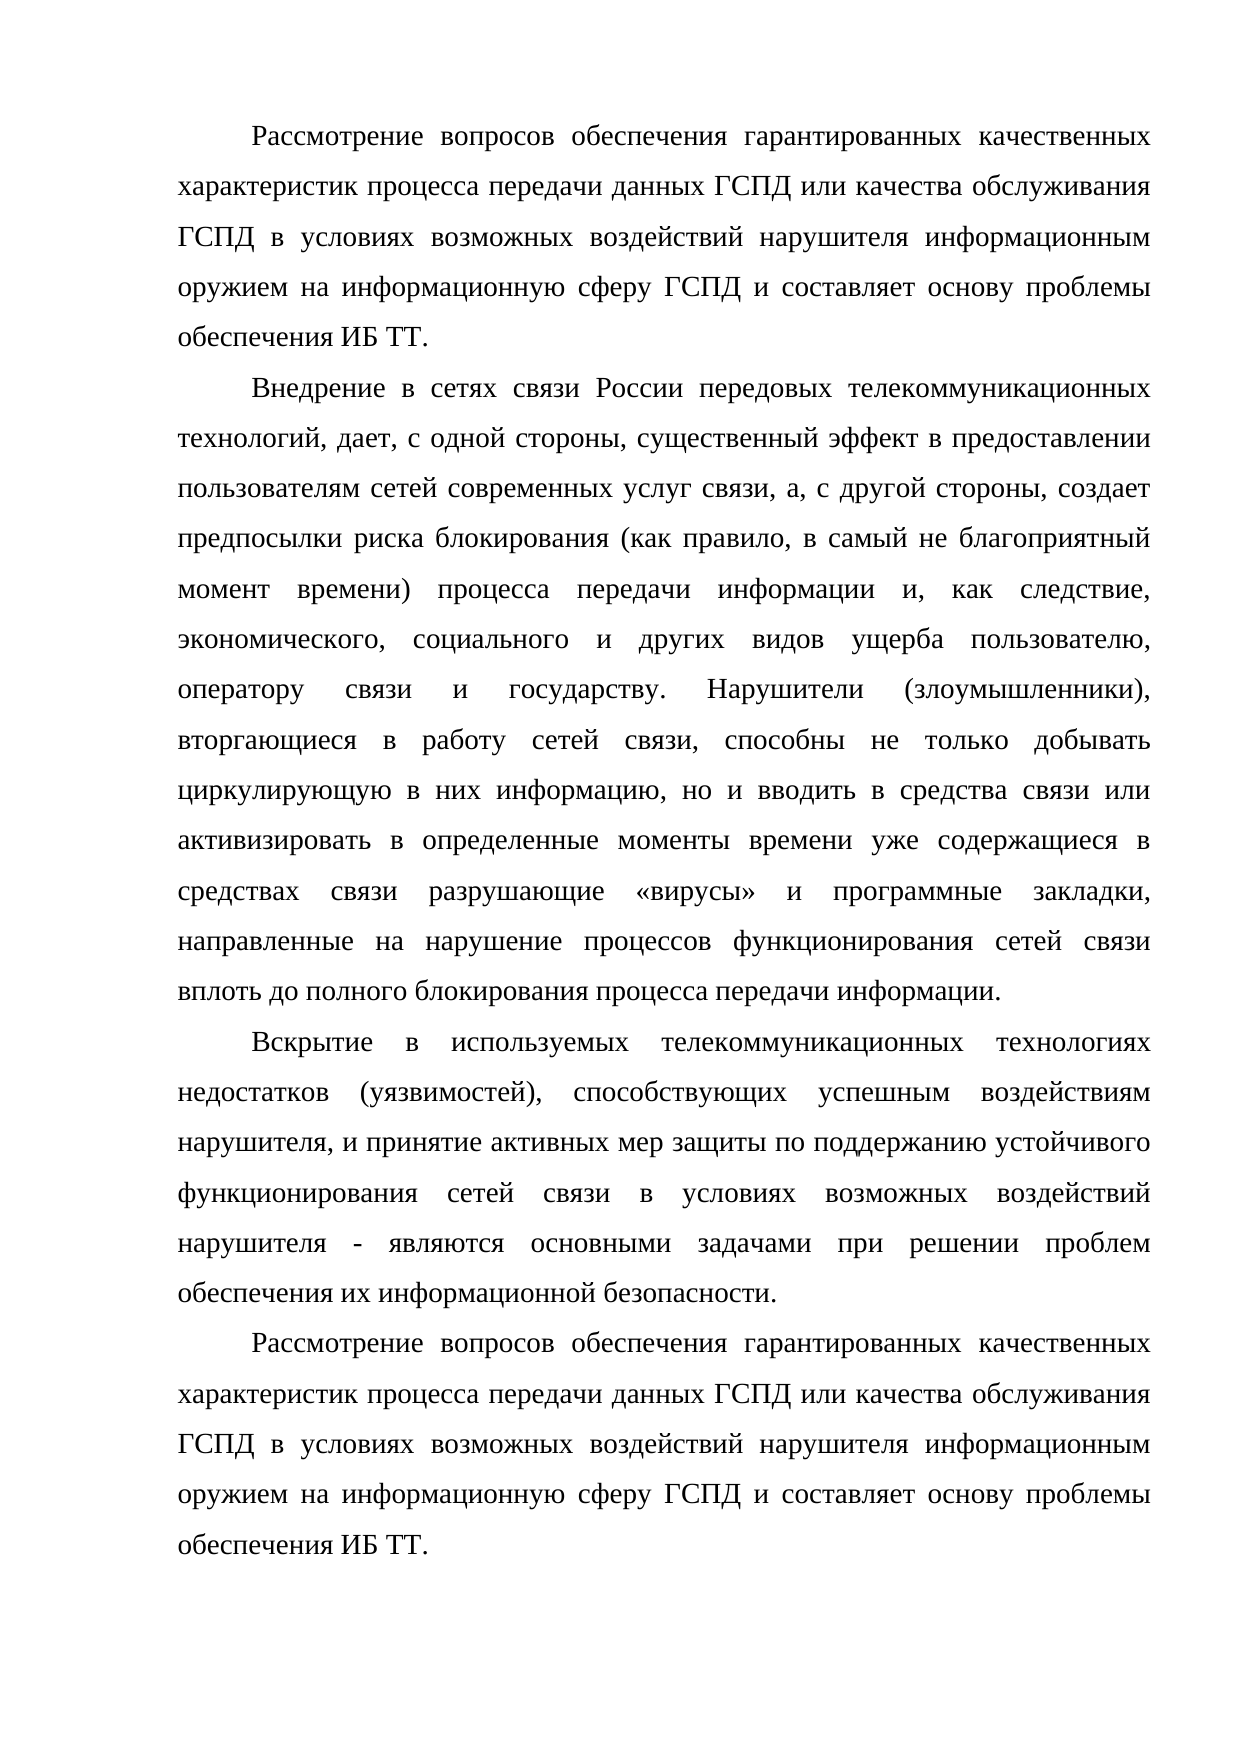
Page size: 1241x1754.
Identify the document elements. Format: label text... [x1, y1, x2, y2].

text Рассмотрение вопросов обеспечения гарантированных качественных характеристик процесса передачи данных ГСПД или качества обслуживания ГСПД в условиях возможных воздействий нарушителя информационным оружием на информационную сферу ГСПД и составляет основу проблемы обеспечения ИБ ТТ. [177, 1326, 1152, 1560]
text Рассмотрение вопросов обеспечения гарантированных качественных характеристик процесса передачи данных ГСПД или качества обслуживания ГСПД в условиях возможных воздействий нарушителя информационным оружием на информационную сферу ГСПД и составляет основу проблемы обеспечения ИБ ТТ. [177, 118, 1152, 353]
text Внедрение в сетях связи России передовых телекоммуникационных технологий, дает, с одной стороны, существенный эффект в предоставлении пользователям сетей современных услуг связи, а, с другой стороны, создает предпосылки риска блокирования (как правило, в самый не благоприятный момент времени) процесса передачи информации и, как следствие, экономического, социального и других видов ущерба пользователю, оператору связи и государству. Нарушители (злоумышленники), вторгающиеся в работу сетей связи, способны не только добывать циркулирующую в них информацию, но и вводить в средства связи или активизировать в определенные моменты времени уже содержащиеся в средствах связи разрушающие «вирусы» и программные закладки, направленные на нарушение процессов функционирования сетей связи вплоть до полного блокирования процесса передачи информации. [177, 370, 1152, 1007]
text Вскрытие в используемых телекоммуникационных технологиях недостатков (уязвимостей), способствующих успешным воздействиям нарушителя, и принятие активных мер защиты по поддержанию устойчивого функционирования сетей связи в условиях возможных воздействий нарушителя - являются основными задачами при решении проблем обеспечения их информационной безопасности. [177, 1024, 1152, 1309]
